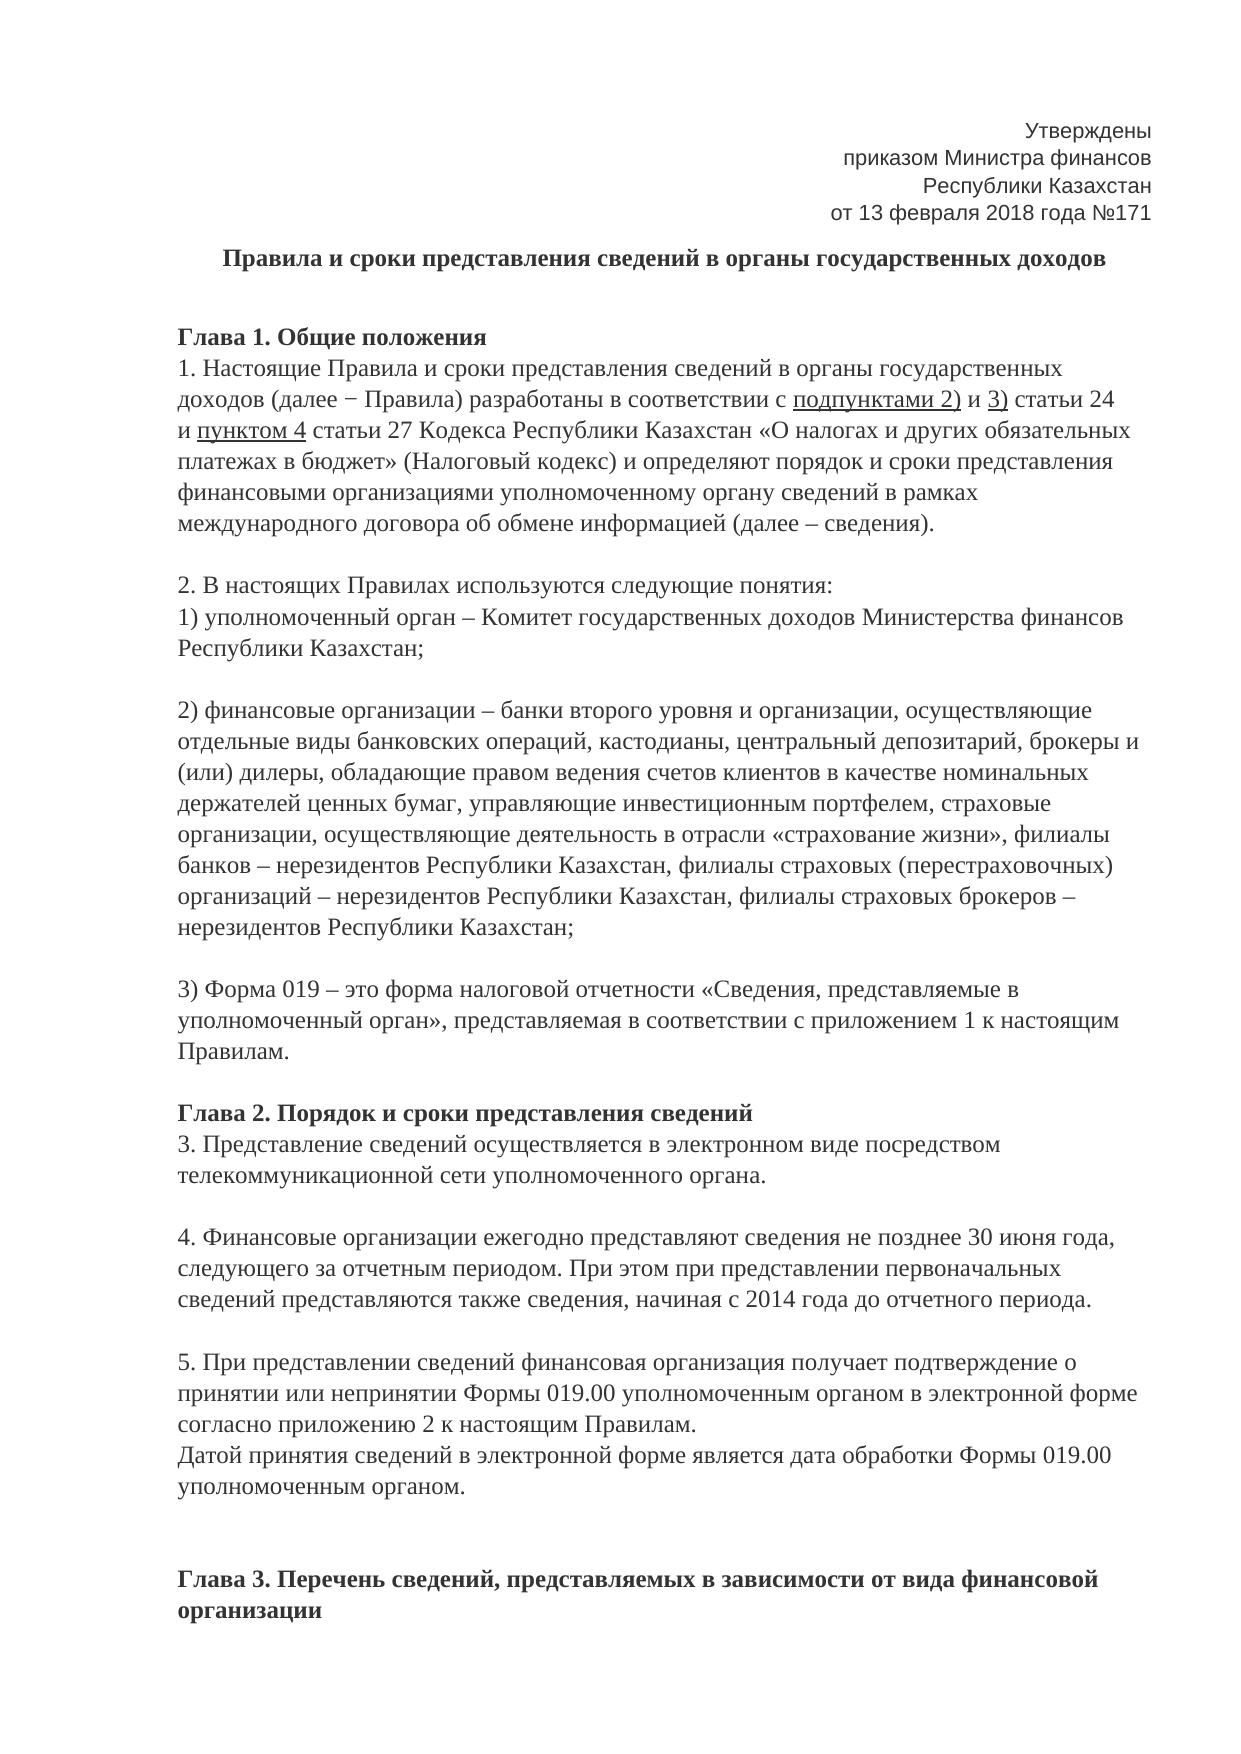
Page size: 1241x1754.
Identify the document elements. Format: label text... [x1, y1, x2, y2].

text Правила и сроки представления сведений в органы государственных доходов [177, 243, 1152, 272]
text Утверждены приказом Министра финансов Республики Казахстан от 13 февраля 2018 года №171 [177, 118, 1152, 225]
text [177, 291, 1152, 1624]
